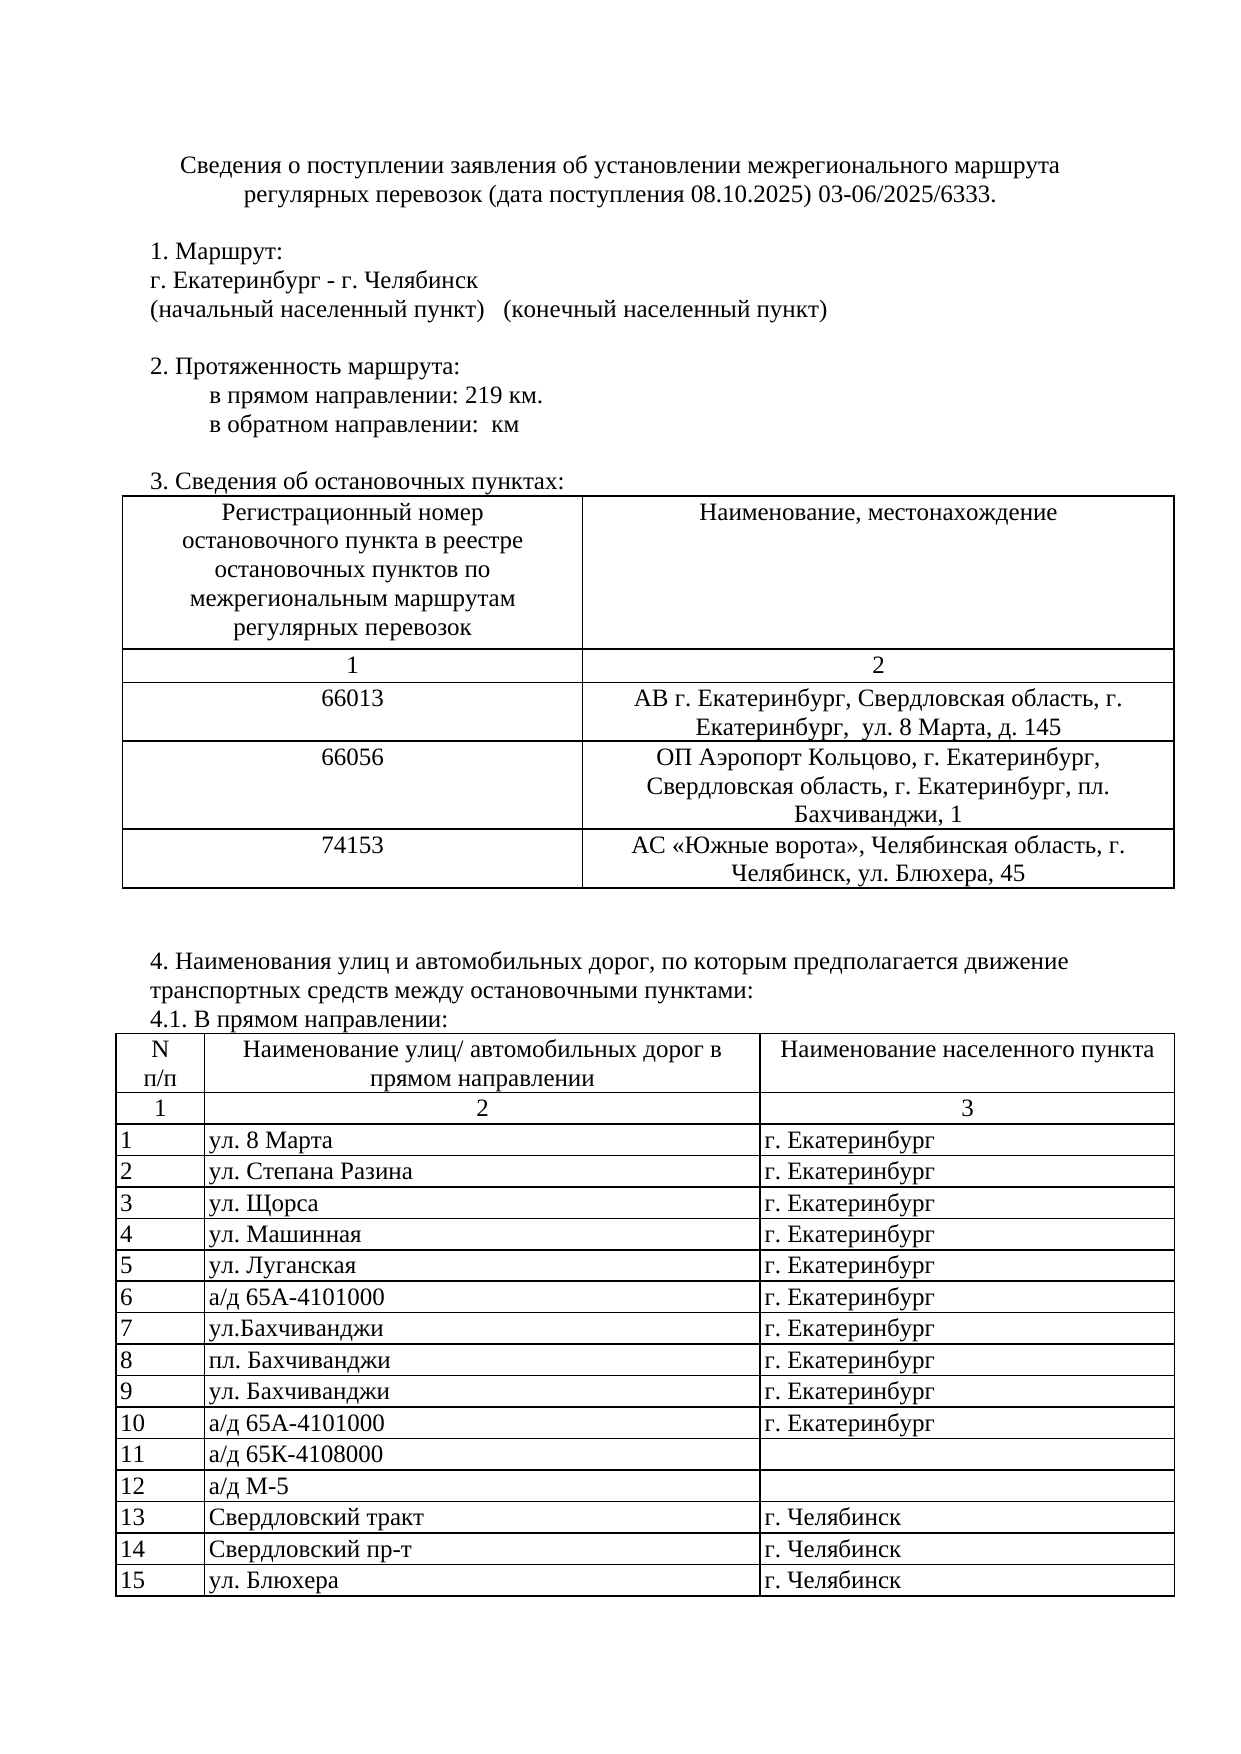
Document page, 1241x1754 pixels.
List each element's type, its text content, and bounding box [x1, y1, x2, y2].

table_cell 8 [117, 1345, 204, 1375]
text 4. Наименования улиц и автомобильных дорог, по которым предполагается движение транспортных средств между остановочными пунктами: [150, 946, 1090, 1004]
text 1. Маршрут: [150, 236, 1090, 265]
table_cell ОП Аэропорт Кольцово, г. Екатеринбург, Свердловская область, г. Екатеринбург, пл. Бахчиванджи, 1 [583, 742, 1173, 828]
text г. Екатеринбург - г. Челябинск [150, 265, 1090, 294]
table_cell 1 [117, 1125, 204, 1154]
table_cell г. Екатеринбург [761, 1376, 1174, 1406]
table_cell 7 [117, 1313, 204, 1343]
table_cell ул. 8 Марта [205, 1125, 759, 1154]
table_cell 1 [117, 1093, 204, 1123]
table_cell г. Екатеринбург [761, 1345, 1174, 1375]
table_cell ул. Блюхера [205, 1565, 759, 1595]
table_cell 74153 [123, 830, 582, 887]
table_cell г. Екатеринбург [761, 1125, 1174, 1154]
table_cell 2 [117, 1156, 204, 1186]
table_cell 5 [117, 1251, 204, 1280]
table_cell 6 [117, 1282, 204, 1312]
table_cell АВ г. Екатеринбург, Свердловская область, г. Екатеринбург, ул. 8 Марта, д. 145 [583, 683, 1173, 740]
table_cell 9 [117, 1376, 204, 1406]
table_cell г. Екатеринбург [761, 1282, 1174, 1312]
table_cell 3 [117, 1188, 204, 1217]
table_cell ул. Степана Разина [205, 1156, 759, 1186]
table_cell а/д 65А-4101000 [205, 1408, 759, 1438]
table_cell ул. Машинная [205, 1219, 759, 1249]
table_cell [761, 1439, 1174, 1469]
table_header Наименование населенного пункта [761, 1034, 1174, 1092]
table_cell г. Екатеринбург [761, 1408, 1174, 1438]
table_cell 3 [761, 1093, 1174, 1123]
table_cell г. Екатеринбург [761, 1313, 1174, 1343]
table_cell 14 [117, 1534, 204, 1563]
table_cell 10 [117, 1408, 204, 1438]
table_cell г. Челябинск [761, 1565, 1174, 1595]
text 4.1. В прямом направлении: [150, 1004, 1090, 1033]
table_cell Свердловский пр-т [205, 1534, 759, 1563]
table_cell г. Екатеринбург [761, 1219, 1174, 1249]
table_cell пл. Бахчиванджи [205, 1345, 759, 1375]
table_header N п/п [117, 1034, 204, 1092]
table_cell а/д 65К-4108000 [205, 1439, 759, 1469]
table_cell г. Челябинск [761, 1502, 1174, 1532]
table_cell ул. Бахчиванджи [205, 1376, 759, 1406]
table_cell АС «Южные ворота», Челябинская область, г. Челябинск, ул. Блюхера, 45 [583, 830, 1173, 887]
table_cell г. Екатеринбург [761, 1188, 1174, 1217]
table_cell а/д М-5 [205, 1471, 759, 1501]
table_cell 12 [117, 1471, 204, 1501]
table_cell 2 [583, 650, 1173, 681]
text Сведения о поступлении заявления об установлении межрегионального маршрута регулярных перевозок (дата поступления 08.10.2025) 03-06/2025/6333. [150, 150, 1090, 207]
table_cell Свердловский тракт [205, 1502, 759, 1532]
text (начальный населенный пункт) (конечный населенный пункт) [150, 294, 1090, 322]
table_header Регистрационный номер остановочного пункта в реестре остановочных пунктов по межрегиональным маршрутам регулярных перевозок [123, 497, 582, 648]
table_cell ул. Луганская [205, 1251, 759, 1280]
table_cell 4 [117, 1219, 204, 1249]
table_cell 11 [117, 1439, 204, 1469]
table_cell г. Екатеринбург [761, 1156, 1174, 1186]
text 3. Сведения об остановочных пунктах: [150, 466, 1090, 495]
table_header Наименование улиц/ автомобильных дорог в прямом направлении [205, 1034, 759, 1092]
table_cell 13 [117, 1502, 204, 1532]
table_cell 66013 [123, 683, 582, 740]
table_cell г. Челябинск [761, 1534, 1174, 1563]
text 2. Протяженность маршрута: [150, 351, 1090, 380]
table_cell 66056 [123, 742, 582, 828]
table_cell г. Екатеринбург [761, 1251, 1174, 1280]
table_cell а/д 65А-4101000 [205, 1282, 759, 1312]
text в обратном направлении: км [150, 409, 1090, 437]
text в прямом направлении: 219 км. [150, 380, 1090, 409]
table_cell 15 [117, 1565, 204, 1595]
table_header Наименование, местонахождение [583, 497, 1173, 648]
table_cell 1 [123, 650, 582, 681]
table_cell ул.Бахчиванджи [205, 1313, 759, 1343]
table_cell 2 [205, 1093, 759, 1123]
table_cell [761, 1471, 1174, 1501]
table_cell ул. Щорса [205, 1188, 759, 1217]
